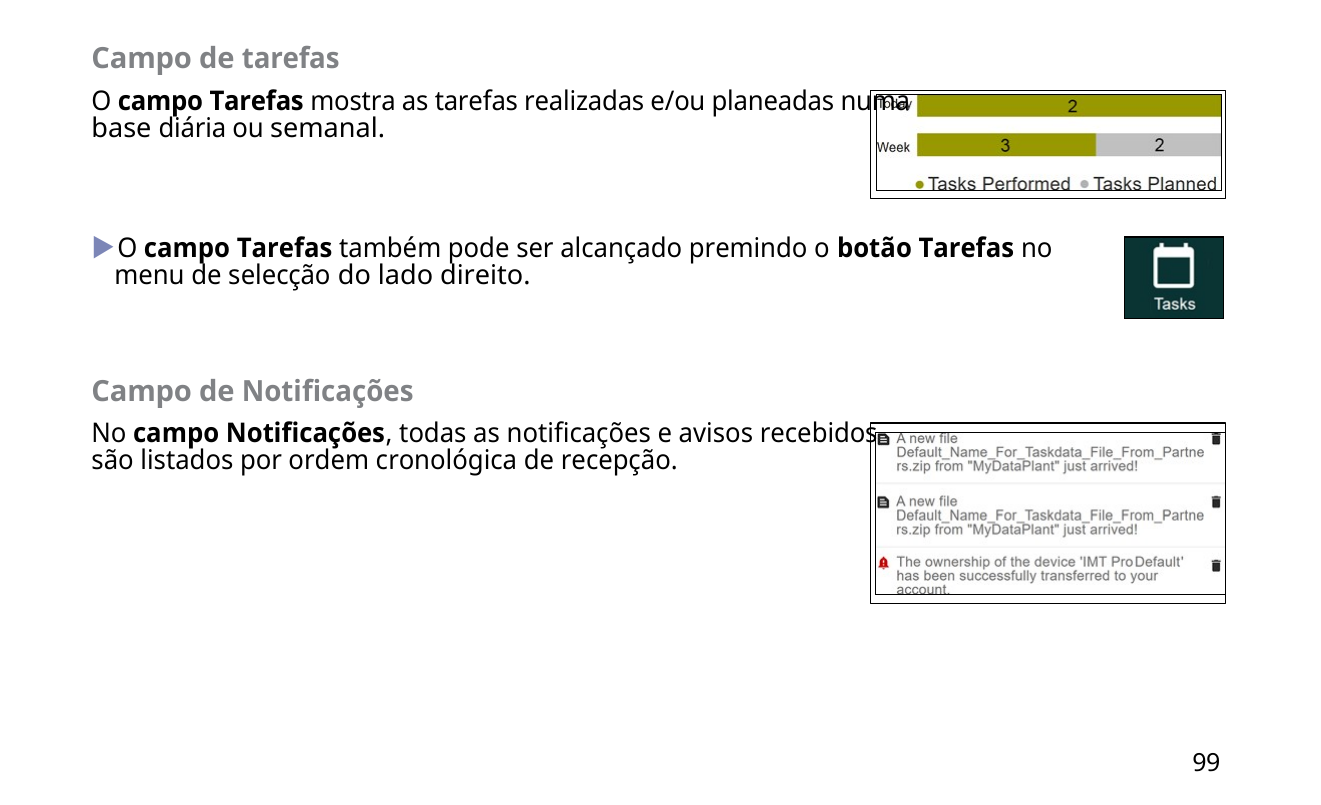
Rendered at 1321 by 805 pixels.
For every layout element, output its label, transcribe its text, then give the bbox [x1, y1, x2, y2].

subtitle Campo de tarefas [91, 37, 1258, 77]
subtitle Campo de Notificações [91, 370, 1258, 410]
picture [877, 95, 1221, 190]
picture [1125, 238, 1223, 318]
list O campo Tarefas também pode ser alcançado premindo o botão Tarefas no menu de selecção do lado direito. [91, 235, 1111, 292]
text O campo Tarefas mostra as tarefas realizadas e/ou planeadas numa base diária ou semanal. [91, 87, 915, 145]
picture [876, 433, 1225, 594]
text No campo Notificações, todas as notificações e avisos recebidos são listados por ordem cronológica de recepção. [91, 420, 915, 477]
